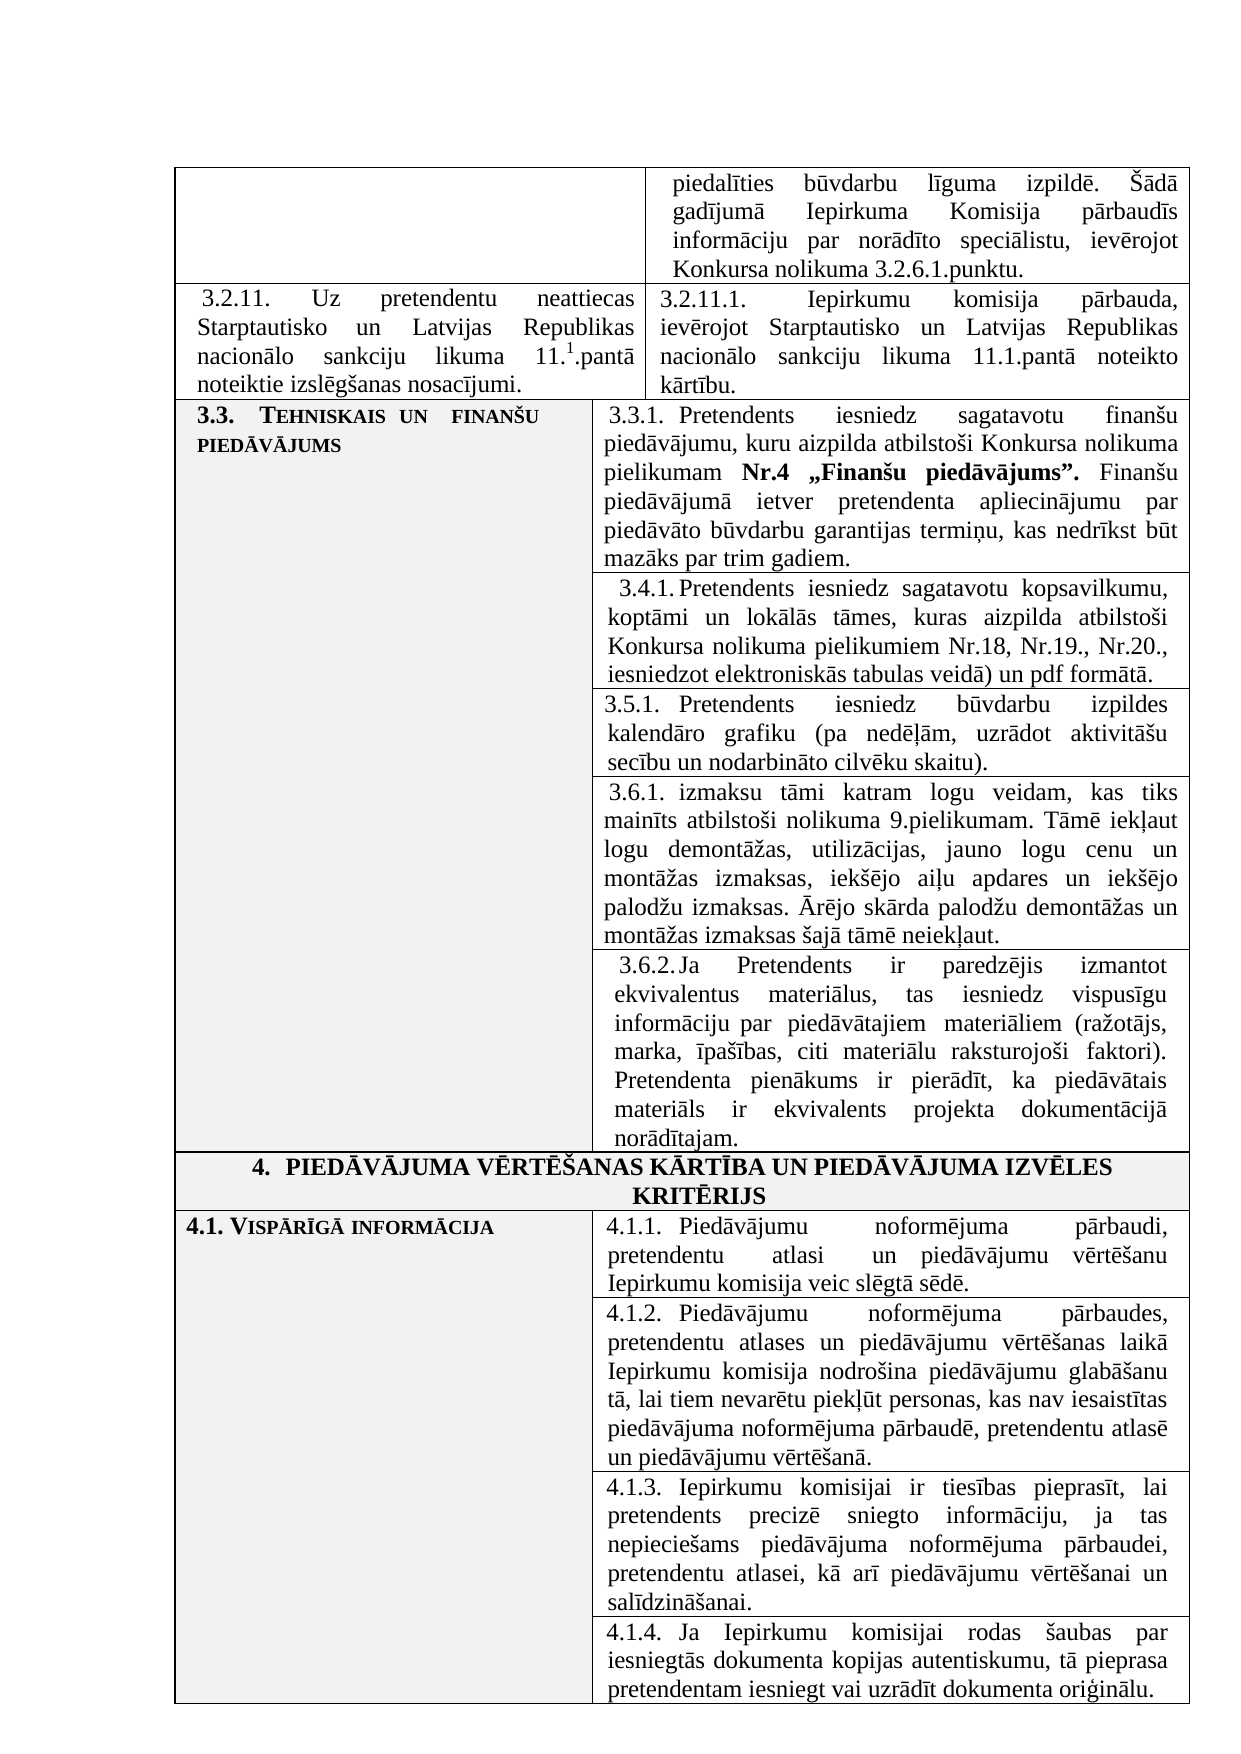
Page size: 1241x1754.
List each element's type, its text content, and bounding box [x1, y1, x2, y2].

table_cell Pretendents iesniedz sagatavotu finanšu piedāvājumu, kuru aizpilda atbilstoši Konkursa nolikuma pielikumam Nr.4 „Finanšu piedāvājums”. Finanšu piedāvājumā ietver pretendenta apliecinājumu par piedāvāto būvdarbu garantijas termiņu, kas nedrīkst būt mazāks par trim gadiem. [593, 400, 1189, 572]
table_cell Piedāvājumu noformējuma pārbaudes, pretendentu atlases un piedāvājumu vērtēšanas laikā Iepirkumu komisija nodrošina piedāvājumu glabāšanu tā, lai tiem nevarētu piekļūt personas, kas nav iesaistītas piedāvājuma noformējuma pārbaudē, pretendentu atlasē un piedāvājumu vērtēšanā. [593, 1298, 1189, 1471]
table_cell Ja Pretendents ir paredzējis izmantot ekvivalentus materiālus, tas iesniedz vispusīgu informāciju par piedāvātajiem materiāliem (ražotājs, marka, īpašības, citi materiālu raksturojoši faktori). Pretendenta pienākums ir pierādīt, ka piedāvātais materiāls ir ekvivalents projekta dokumentācijā norādītajam. [593, 950, 1189, 1151]
table_cell Uz pretendentu neattiecas Starptautisko un Latvijas Republikas nacionālo sankciju likuma 11.1.pantā noteiktie izslēgšanas nosacījumi. [176, 284, 645, 399]
table_cell Tehniskais un finanšu piedāvājums [176, 400, 592, 1151]
table_cell Piedāvājumu noformējuma pārbaudi, pretendentu atlasi un piedāvājumu vērtēšanu Iepirkumu komisija veic slēgtā sēdē. [593, 1211, 1189, 1297]
table_cell PIEDĀVĀJUMA VĒRTĒŠANAS KĀRTĪBA UN PIEDĀVĀJUMA IZVĒLES KRITĒRIJS [176, 1153, 1189, 1210]
table_cell Ja Iepirkumu komisijai rodas šaubas par iesniegtās dokumenta kopijas autentiskumu, tā pieprasa pretendentam iesniegt vai uzrādīt dokumenta oriģinālu. [593, 1617, 1189, 1703]
table_cell izmaksu tāmi katram logu veidam, kas tiks mainīts atbilstoši nolikuma 9.pielikumam. Tāmē iekļaut logu demontāžas, utilizācijas, jauno logu cenu un montāžas izmaksas, iekšējo aiļu apdares un iekšējo palodžu izmaksas. Ārējo skārda palodžu demontāžas un montāžas izmaksas šajā tāmē neiekļaut. [593, 777, 1189, 949]
table_cell Pretendents iesniedz būvdarbu izpildes kalendāro grafiku (pa nedēļām, uzrādot aktivitāšu secību un nodarbināto cilvēku skaitu). [593, 689, 1189, 776]
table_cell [646, 168, 1189, 283]
table_cell 4.1. Vispārīgā informācija [176, 1211, 592, 1703]
table_cell Iepirkumu komisijai ir tiesības pieprasīt, lai pretendents precizē sniegto informāciju, ja tas nepieciešams piedāvājuma noformējuma pārbaudei, pretendentu atlasei, kā arī piedāvājumu vērtēšanai un salīdzināšanai. [593, 1472, 1189, 1616]
table_cell Pretendents iesniedz sagatavotu kopsavilkumu, koptāmi un lokālās tāmes, kuras aizpilda atbilstoši Konkursa nolikuma pielikumiem Nr.18, Nr.19., Nr.20., iesniedzot elektroniskās tabulas veidā) un pdf formātā. [593, 573, 1189, 688]
table_cell Iepirkumu komisija pārbauda, ievērojot Starptautisko un Latvijas Republikas nacionālo sankciju likuma 11.1.pantā noteikto kārtību. [646, 284, 1189, 399]
